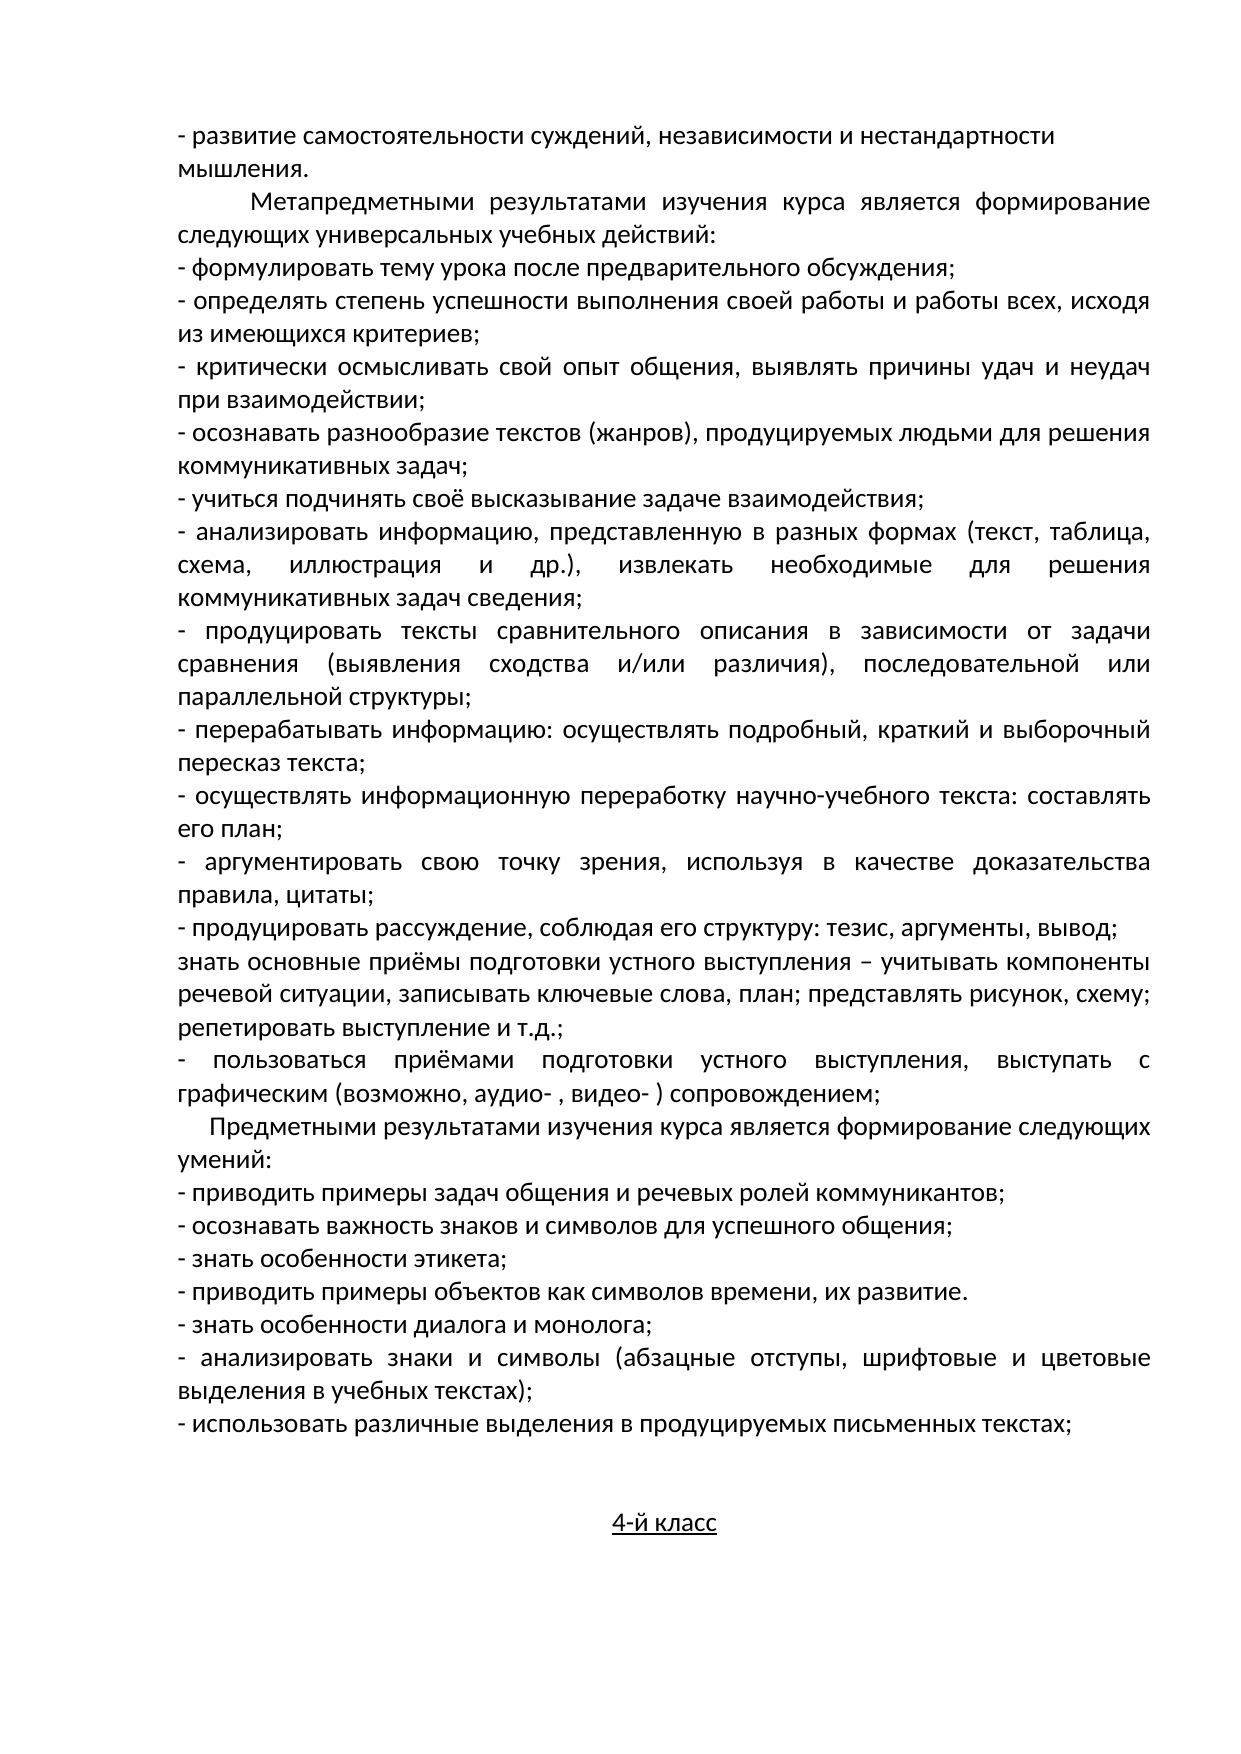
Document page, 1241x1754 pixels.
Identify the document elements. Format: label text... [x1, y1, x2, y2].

text - осознавать разнообразие текстов (жанров), продуцируемых людьми для решения коммуникативных задач; [177, 415, 1152, 481]
text - осуществлять информационную переработку научно-учебного текста: составлять его план; [177, 778, 1152, 844]
text знать основные приёмы подготовки устного выступления – учитывать компоненты речевой ситуации, записывать ключевые слова, план; представлять рисунок, схему; репетировать выступление и т.д.; [177, 944, 1152, 1043]
text Предметными результатами изучения курса является формирование следующих умений: [177, 1109, 1152, 1175]
text 4-й класс [177, 1505, 1152, 1538]
text - осознавать важность знаков и символов для успешного общения; [177, 1208, 1152, 1241]
text - анализировать знаки и символы (абзацные отступы, шрифтовые и цветовые выделения в учебных текстах); [177, 1340, 1152, 1406]
text - знать особенности этикета; [177, 1241, 1152, 1274]
text - формулировать тему урока после предварительного обсуждения; [177, 250, 1152, 283]
text - развитие самостоятельности суждений, независимости и нестандартности [177, 118, 1152, 151]
text - критически осмысливать свой опыт общения, выявлять причины удач и неудач при взаимодействии; [177, 349, 1152, 415]
text Метапредметными результатами изучения курса является формирование следующих универсальных учебных действий: [177, 184, 1152, 250]
text - использовать различные выделения в продуцируемых письменных текстах; [177, 1406, 1152, 1439]
text - продуцировать рассуждение, соблюдая его структуру: тезис, аргументы, вывод; [177, 911, 1152, 944]
text мышления. [177, 151, 1152, 184]
text - приводить примеры задач общения и речевых ролей коммуникантов; [177, 1175, 1152, 1208]
text - знать особенности диалога и монолога; [177, 1307, 1152, 1340]
text - приводить примеры объектов как символов времени, их развитие. [177, 1274, 1152, 1307]
text - определять степень успешности выполнения своей работы и работы всех, исходя из имеющихся критериев; [177, 283, 1152, 349]
text - аргументировать свою точку зрения, используя в качестве доказательства правила, цитаты; [177, 844, 1152, 911]
text - продуцировать тексты сравнительного описания в зависимости от задачи сравнения (выявления сходства и/или различия), последовательной или параллельной структуры; [177, 613, 1152, 712]
text - пользоваться приёмами подготовки устного выступления, выступать с графическим (возможно, аудио- , видео- ) сопровождением; [177, 1043, 1152, 1109]
text - перерабатывать информацию: осуществлять подробный, краткий и выборочный пересказ текста; [177, 712, 1152, 778]
text - анализировать информацию, представленную в разных формах (текст, таблица, схема, иллюстрация и др.), извлекать необходимые для решения коммуникативных задач сведения; [177, 514, 1152, 613]
text - учиться подчинять своё высказывание задаче взаимодействия; [177, 481, 1152, 514]
